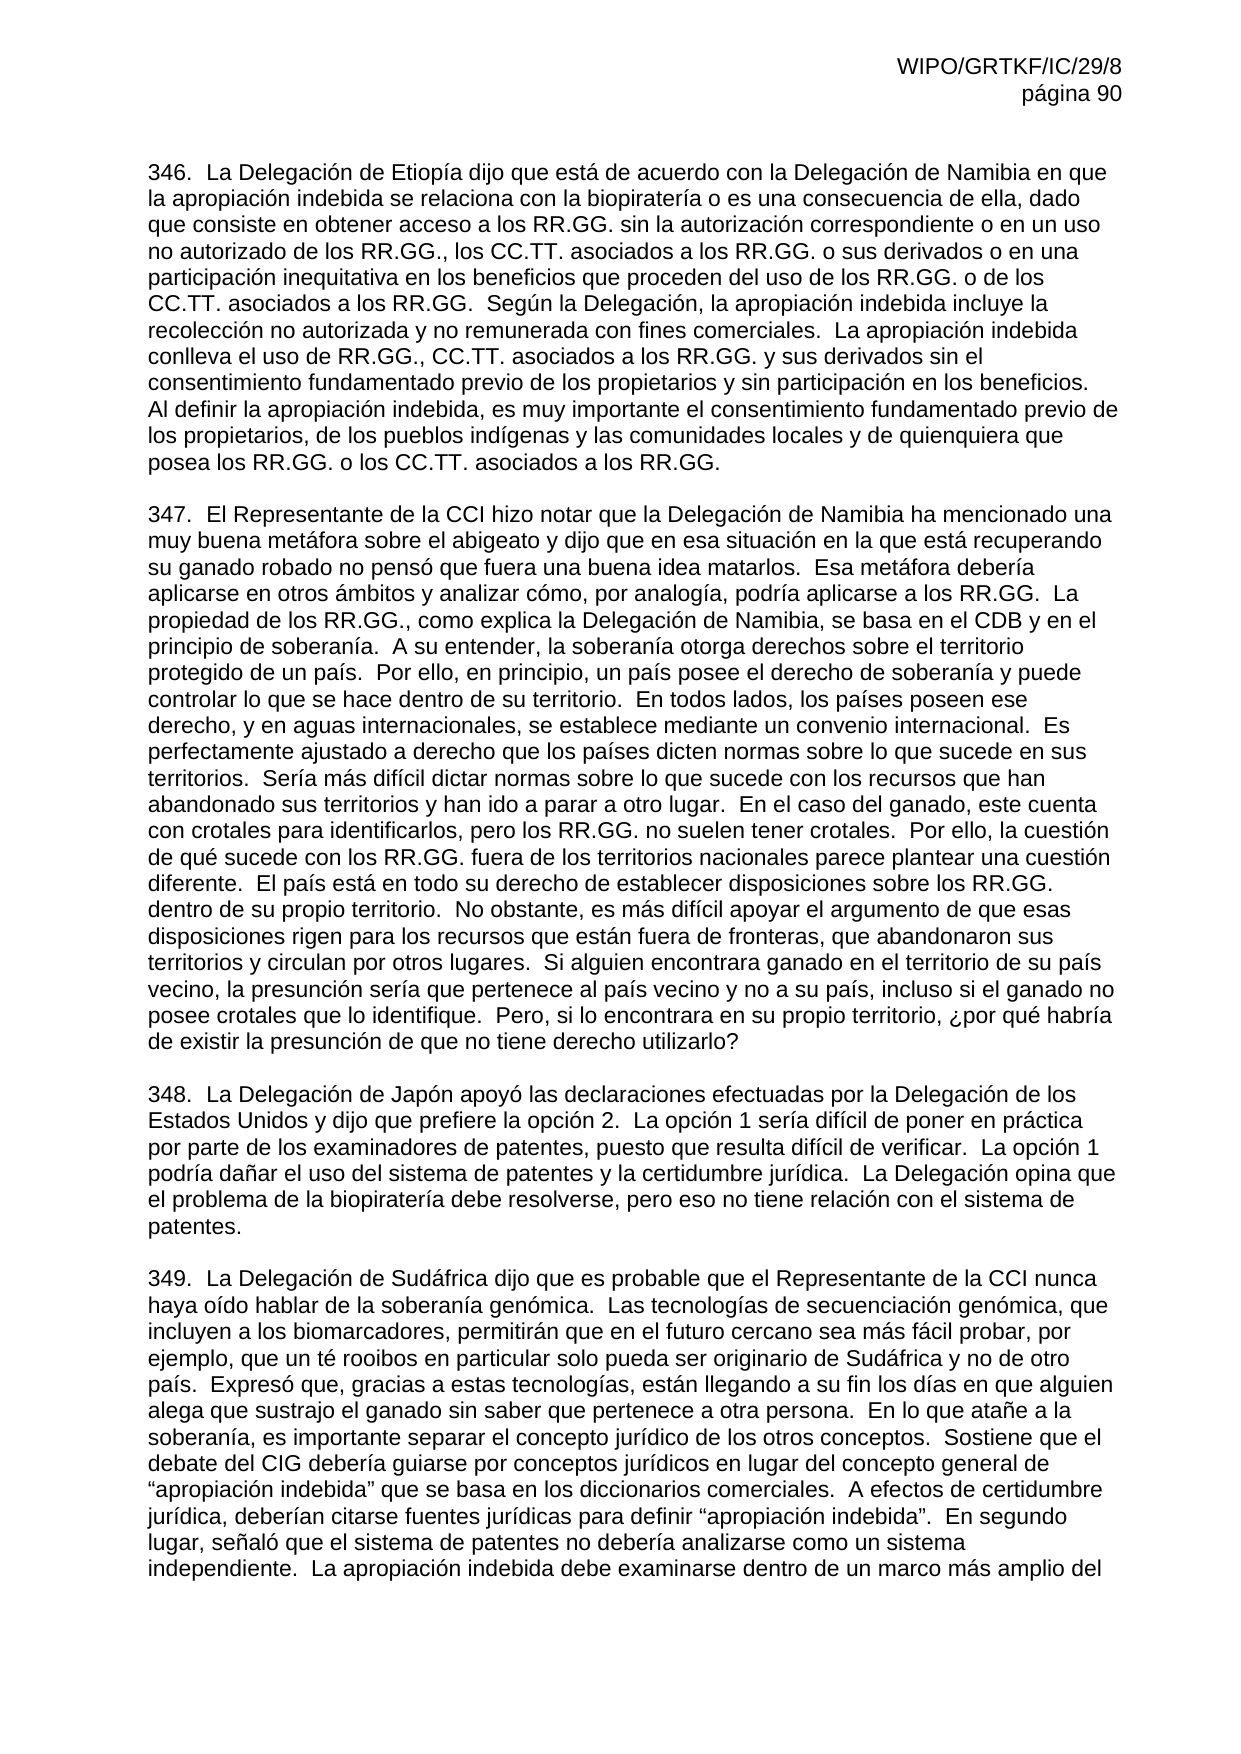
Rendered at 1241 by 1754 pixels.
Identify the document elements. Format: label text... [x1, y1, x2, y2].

list La Delegación de Etiopía dijo que está de acuerdo con la Delegación de Namibia en que la apropiación indebida se relaciona con la biopiratería o es una consecuencia de ella, dado que consiste en obtener acceso a los RR.GG. sin la autorización correspondiente o en un uso no autorizado de los RR.GG., los CC.TT. asociados a los RR.GG. o sus derivados o en una participación inequitativa en los beneficios que proceden del uso de los RR.GG. o de los CC.TT. asociados a los RR.GG. Según la Delegación, la apropiación indebida incluye la recolección no autorizada y no remunerada con fines comerciales. La apropiación indebida conlleva el uso de RR.GG., CC.TT. asociados a los RR.GG. y sus derivados sin el consentimiento fundamentado previo de los propietarios y sin participación en los beneficios. Al definir la apropiación indebida, es muy importante el consentimiento fundamentado previo de los propietarios, de los pueblos indígenas y las comunidades locales y de quienquiera que posea los RR.GG. o los CC.TT. asociados a los RR.GG. [148, 158, 1122, 475]
list El Representante de la CCI hizo notar que la Delegación de Namibia ha mencionado una muy buena metáfora sobre el abigeato y dijo que en esa situación en la que está recuperando su ganado robado no pensó que fuera una buena idea matarlos. Esa metáfora debería aplicarse en otros ámbitos y analizar cómo, por analogía, podría aplicarse a los RR.GG. La propiedad de los RR.GG., como explica la Delegación de Namibia, se basa en el CDB y en el principio de soberanía. A su entender, la soberanía otorga derechos sobre el territorio protegido de un país. Por ello, en principio, un país posee el derecho de soberanía y puede controlar lo que se hace dentro de su territorio. En todos lados, los países poseen ese derecho, y en aguas internacionales, se establece mediante un convenio internacional. Es perfectamente ajustado a derecho que los países dicten normas sobre lo que sucede en sus territorios. Sería más difícil dictar normas sobre lo que sucede con los recursos que han abandonado sus territorios y han ido a parar a otro lugar. En el caso del ganado, este cuenta con crotales para identificarlos, pero los RR.GG. no suelen tener crotales. Por ello, la cuestión de qué sucede con los RR.GG. fuera de los territorios nacionales parece plantear una cuestión diferente. El país está en todo su derecho de establecer disposiciones sobre los RR.GG. dentro de su propio territorio. No obstante, es más difícil apoyar el argumento de que esas disposiciones rigen para los recursos que están fuera de fronteras, que abandonaron sus territorios y circulan por otros lugares. Si alguien encontrara ganado en el territorio de su país vecino, la presunción sería que pertenece al país vecino y no a su país, incluso si el ganado no posee crotales que lo identifique. Pero, si lo encontrara en su propio territorio, ¿por qué habría de existir la presunción de que no tiene derecho utilizarlo? [148, 501, 1122, 1054]
list La Delegación de Japón apoyó las declaraciones efectuadas por la Delegación de los Estados Unidos y dijo que prefiere la opción 2. La opción 1 sería difícil de poner en práctica por parte de los examinadores de patentes, puesto que resulta difícil de verificar. La opción 1 podría dañar el uso del sistema de patentes y la certidumbre jurídica. La Delegación opina que el problema de la biopiratería debe resolverse, pero eso no tiene relación con el sistema de patentes. [148, 1081, 1122, 1239]
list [148, 1265, 1122, 1582]
